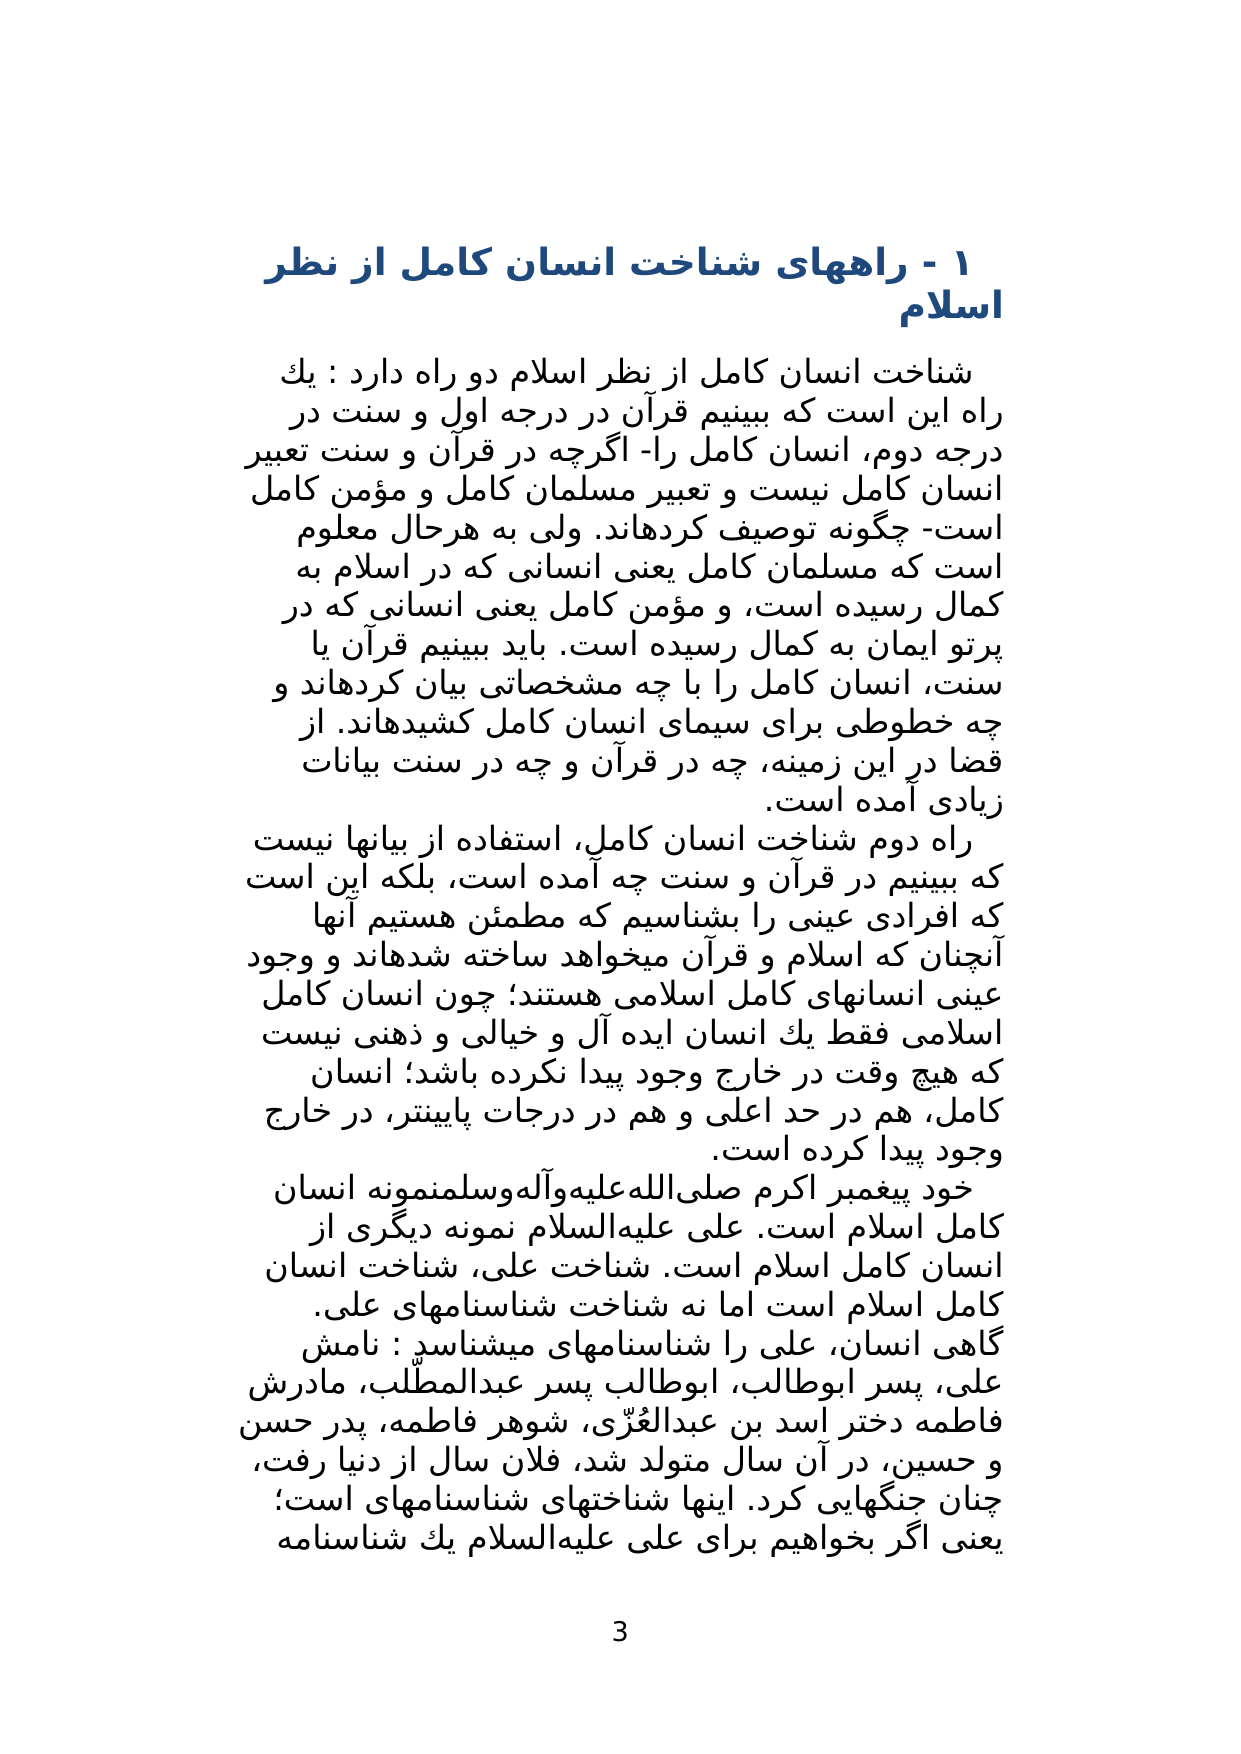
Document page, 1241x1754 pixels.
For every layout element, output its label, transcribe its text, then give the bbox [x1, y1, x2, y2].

text شناخت انسان كامل از نظر اسلام دو راه دارد : يك راه اين است كه ببينيم قرآن در درجه اول و سنت در درجه دوم، انسان كامل را- اگرچه در قرآن و سنت تعبير انسان كامل نيست و تعبير مسلمان كامل و مؤمن كامل است- چگونه توصيف كرده‏اند. ولی به هرحال معلوم است كه مسلمان كامل يعنی انسانی كه در اسلام به كمال رسيده است، و مؤمن كامل يعنی انسانی كه در پرتو ايمان به كمال رسيده است. بايد ببينيم قرآن يا سنت، انسان كامل را با چه مشخصاتی بيان كرده‏اند و چه خطوطی برای سيمای انسان كامل كشيده‏اند. از قضا در اين زمينه، چه در قرآن و چه در سنت بيانات زيادی آمده است. [236, 353, 1004, 819]
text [236, 1169, 1004, 1557]
subtitle ١ - راههای شناخت انسان كامل از نظر اسلام‏ [236, 241, 1004, 328]
text راه دوم شناخت انسان كامل، استفاده از بيانها نيست كه ببينيم در قرآن و سنت چه آمده است، بلكه اين است كه افرادی عينی را بشناسيم كه مطمئن هستيم آنها آنچنان كه اسلام و قرآن می‏خواهد ساخته شده‏اند و وجود عينی انسانهای كامل اسلامی هستند؛ چون انسان كامل اسلامی فقط يك انسان ايده آل و خيالی و ذهنی نيست كه هيچ وقت در خارج وجود پيدا نكرده باشد؛ انسان كامل، هم در حد اعلی‏ و هم در درجات پايين‏تر، در خارج وجود پيدا كرده است. [236, 819, 1004, 1169]
